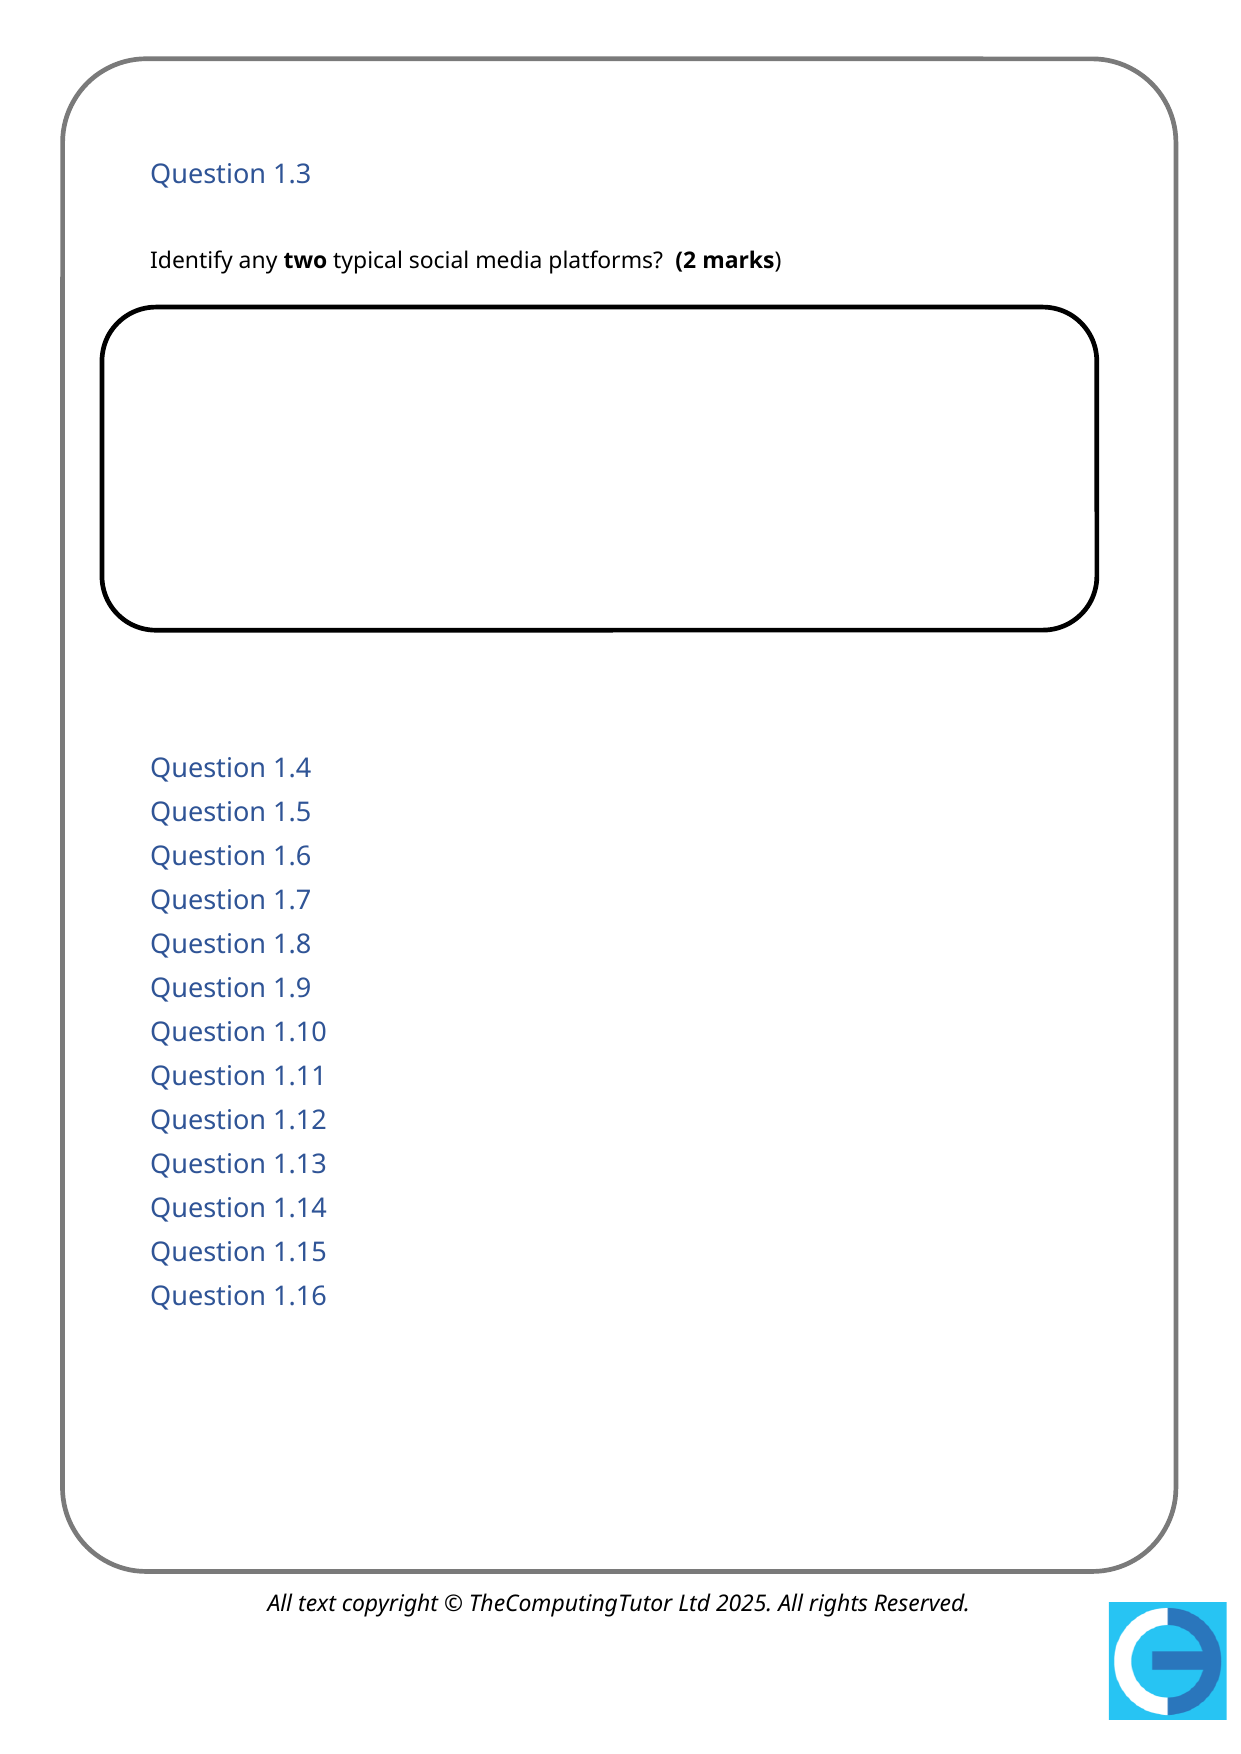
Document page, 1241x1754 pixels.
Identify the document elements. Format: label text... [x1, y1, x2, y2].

subtitle Question 1.14 [150, 1188, 1090, 1225]
subtitle Question 1.10 [150, 1012, 1090, 1049]
subtitle Question 1.12 [150, 1100, 1090, 1137]
subtitle Question 1.8 [150, 924, 1090, 961]
picture [1108, 1602, 1227, 1720]
subtitle Question 1.15 [150, 1232, 1090, 1269]
subtitle Question 1.7 [150, 880, 1090, 917]
subtitle Question 1.9 [150, 968, 1090, 1005]
subtitle Question 1.4 [150, 748, 1090, 785]
subtitle Question 1.16 [150, 1276, 1090, 1313]
subtitle Question 1.5 [150, 792, 1090, 829]
text Identify any two typical social media platforms? (2 marks) [150, 244, 1090, 276]
subtitle Question 1.6 [150, 836, 1090, 873]
subtitle Question 1.11 [150, 1056, 1090, 1093]
subtitle Question 1.13 [150, 1144, 1090, 1181]
subtitle Question 1.3 [150, 154, 1090, 191]
